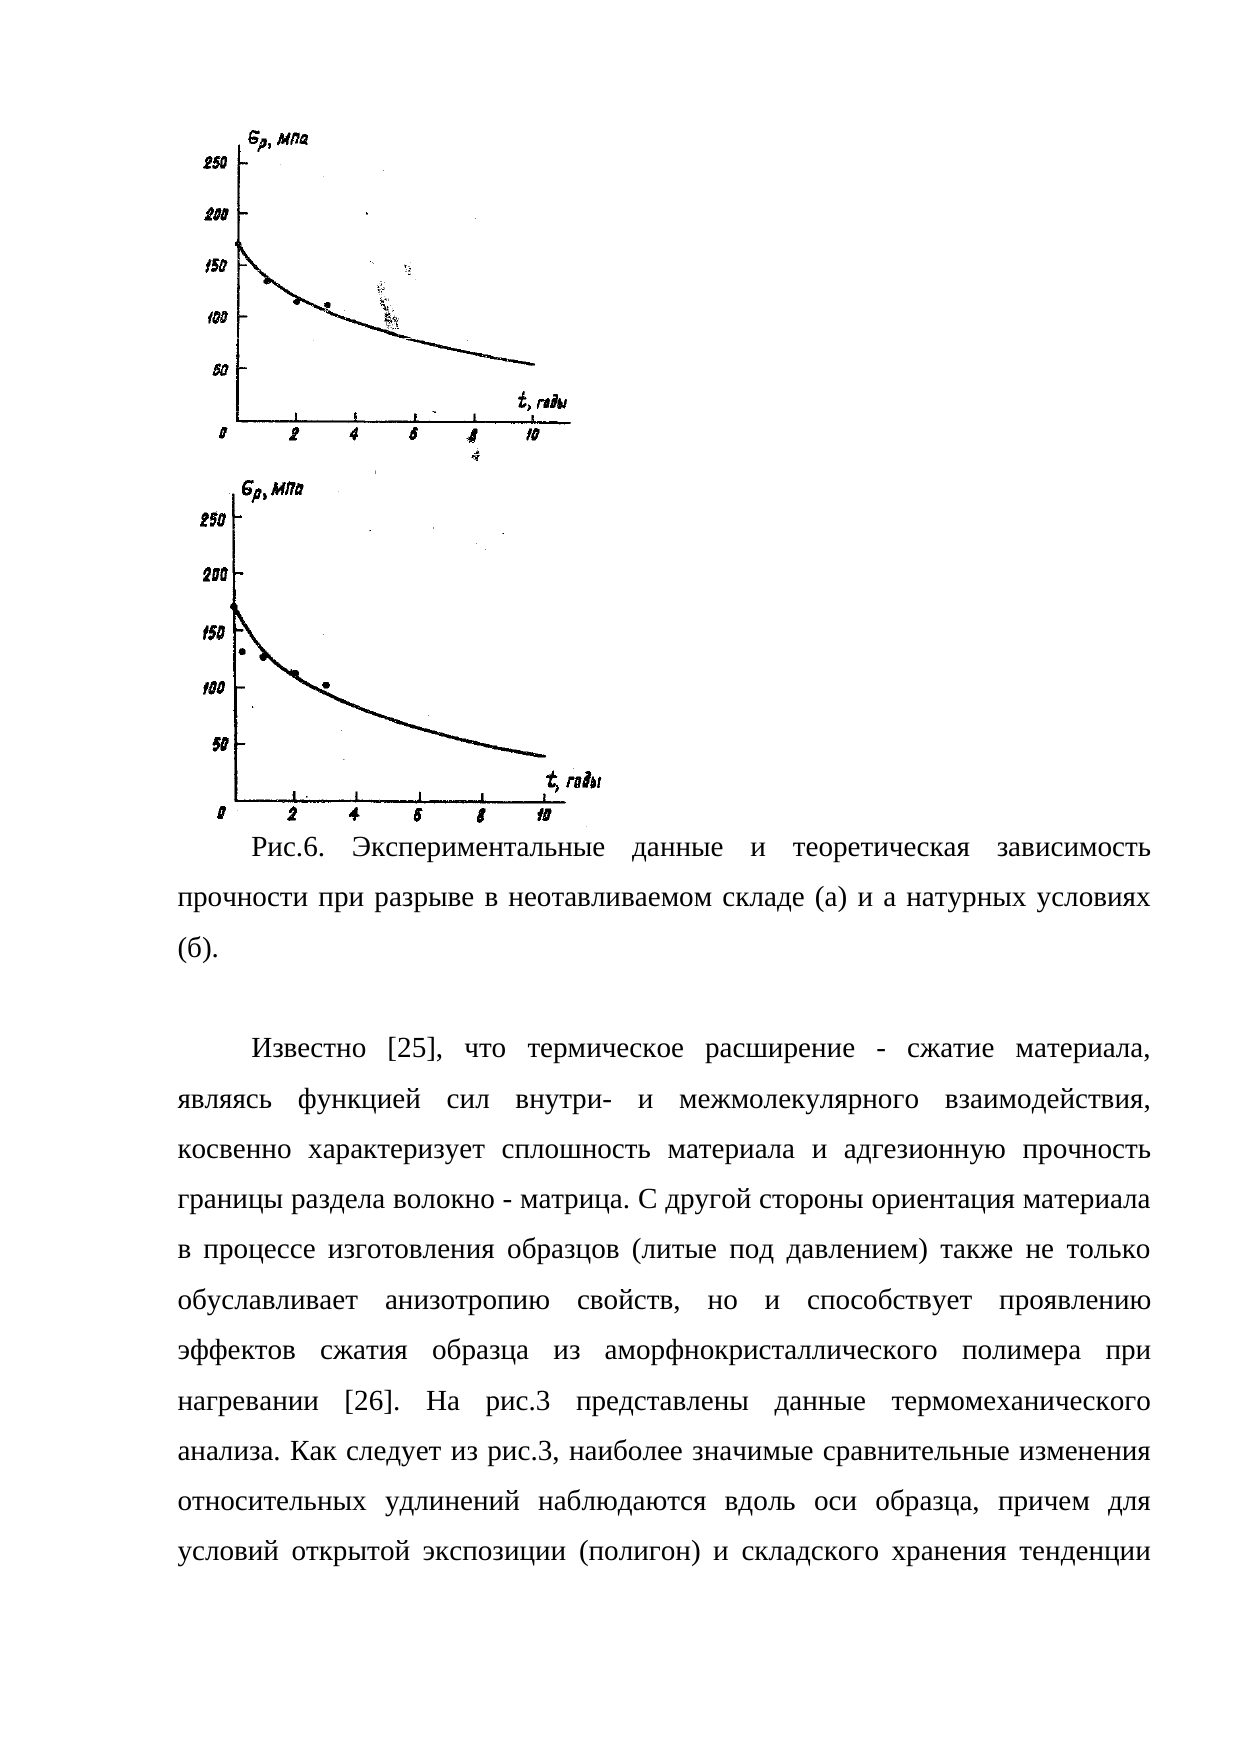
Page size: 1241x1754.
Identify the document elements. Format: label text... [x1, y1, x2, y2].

text Рис.6. Экспериментальные данные и теоретическая зависимость прочности при разрыве в неотавливаемом складе (а) и а натурных условиях (б). [177, 829, 1152, 963]
picture [177, 118, 618, 829]
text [177, 1030, 1152, 1567]
